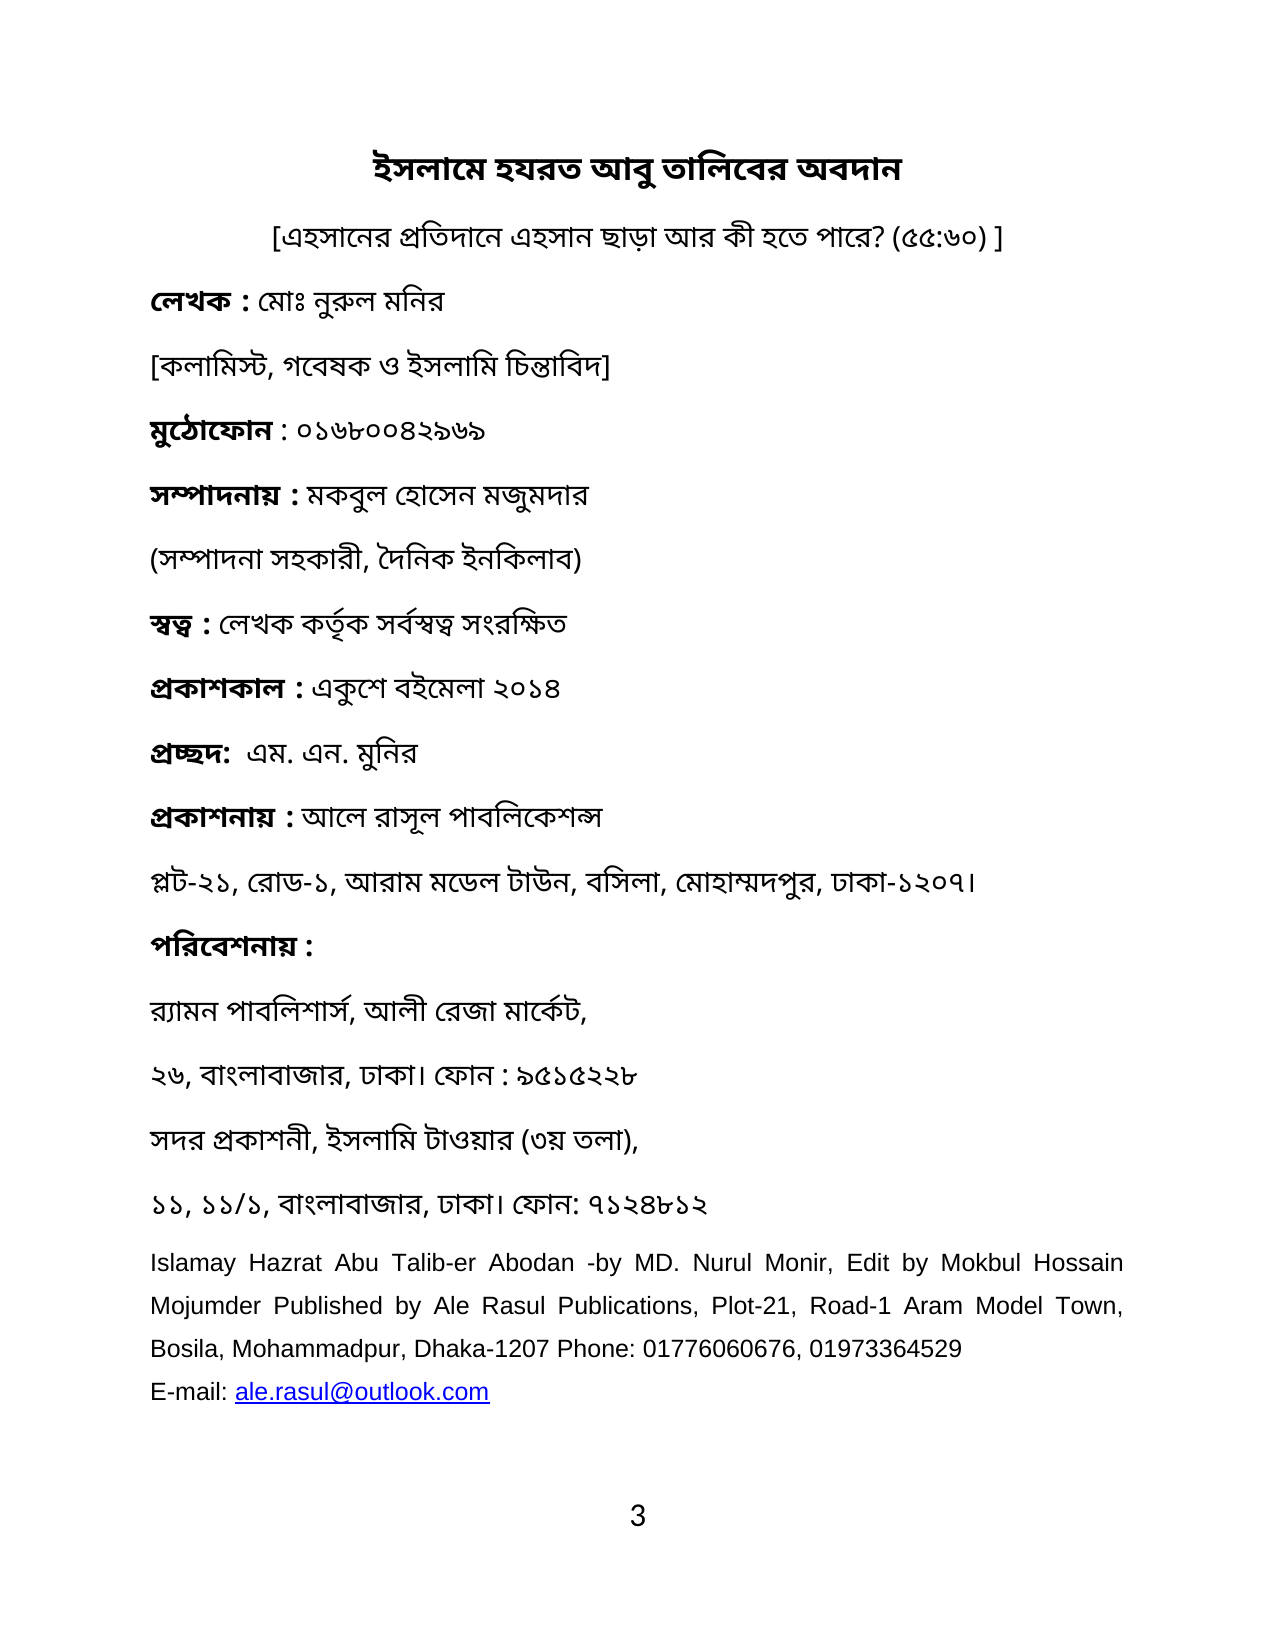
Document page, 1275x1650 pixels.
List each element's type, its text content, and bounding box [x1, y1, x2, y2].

text [কলামিস্ট, গবেষক ও ইসলামি চিন্তাবিদ] [150, 345, 1125, 388]
text র‌্যামন পাবলিশার্স, আলী রেজা মার্কেট, [150, 990, 1125, 1033]
text লেখক : মোঃ নুরুল মনির [150, 281, 1125, 324]
text প্রকাশনায় : আলে রাসূল পাবলিকেশন্স [150, 797, 1125, 839]
text প্রকাশকাল : একুশে বইমেলা ২০১৪ [150, 668, 1125, 711]
text সম্পাদনায় : মকবুল হোসেন মজুমদার [150, 474, 1125, 517]
text E-mail: ale.rasul@outlook.com [150, 1377, 1125, 1406]
text (সম্পাদনা সহকারী, দৈনিক ইনকিলাব) [150, 539, 1125, 582]
text পরিবেশনায় : [150, 926, 1125, 968]
text প্লট-২১, রোড-১, আরাম মডেল টাউন, বসিলা, মোহাম্মদপুর, ঢাকা-১২০৭। [150, 861, 1125, 904]
text স্বত্ব : লেখক কর্তৃক সর্বস্বত্ব সংরক্ষিত [150, 603, 1125, 646]
text Islamay Hazrat Abu Talib-er Abodan -by MD. Nurul Monir, Edit by Mokbul Hossain Mojumder Published by Ale Rasul Publications, Plot-21, Road-1 Aram Model Town, Bosila, Mohammadpur, Dhaka-1207 Phone: 01776060676, 01973364529 [150, 1248, 1125, 1363]
text প্রচ্ছদ: এম. এন. মুনির [150, 732, 1125, 775]
text ১১, ১১/১, বাংলাবাজার, ঢাকা। ফোন: ৭১২৪৮১২ [150, 1183, 1125, 1226]
text ২৬, বাংলাবাজার, ঢাকা। ফোন : ৯৫১৫২২৮ [150, 1054, 1125, 1097]
text ইসলামে হযরত আবু তালিবের অবদান [150, 150, 1125, 194]
text [এহসানের প্রতিদানে এহসান ছাড়া আর কী হতে পারে? (৫৫:৬০) ] [150, 216, 1125, 259]
text মুঠোফোন : ০১৬৮০০৪২৯৬৯ [150, 410, 1125, 453]
text সদর প্রকাশনী, ইসলামি টাওয়ার (৩য় তলা), [150, 1119, 1125, 1162]
